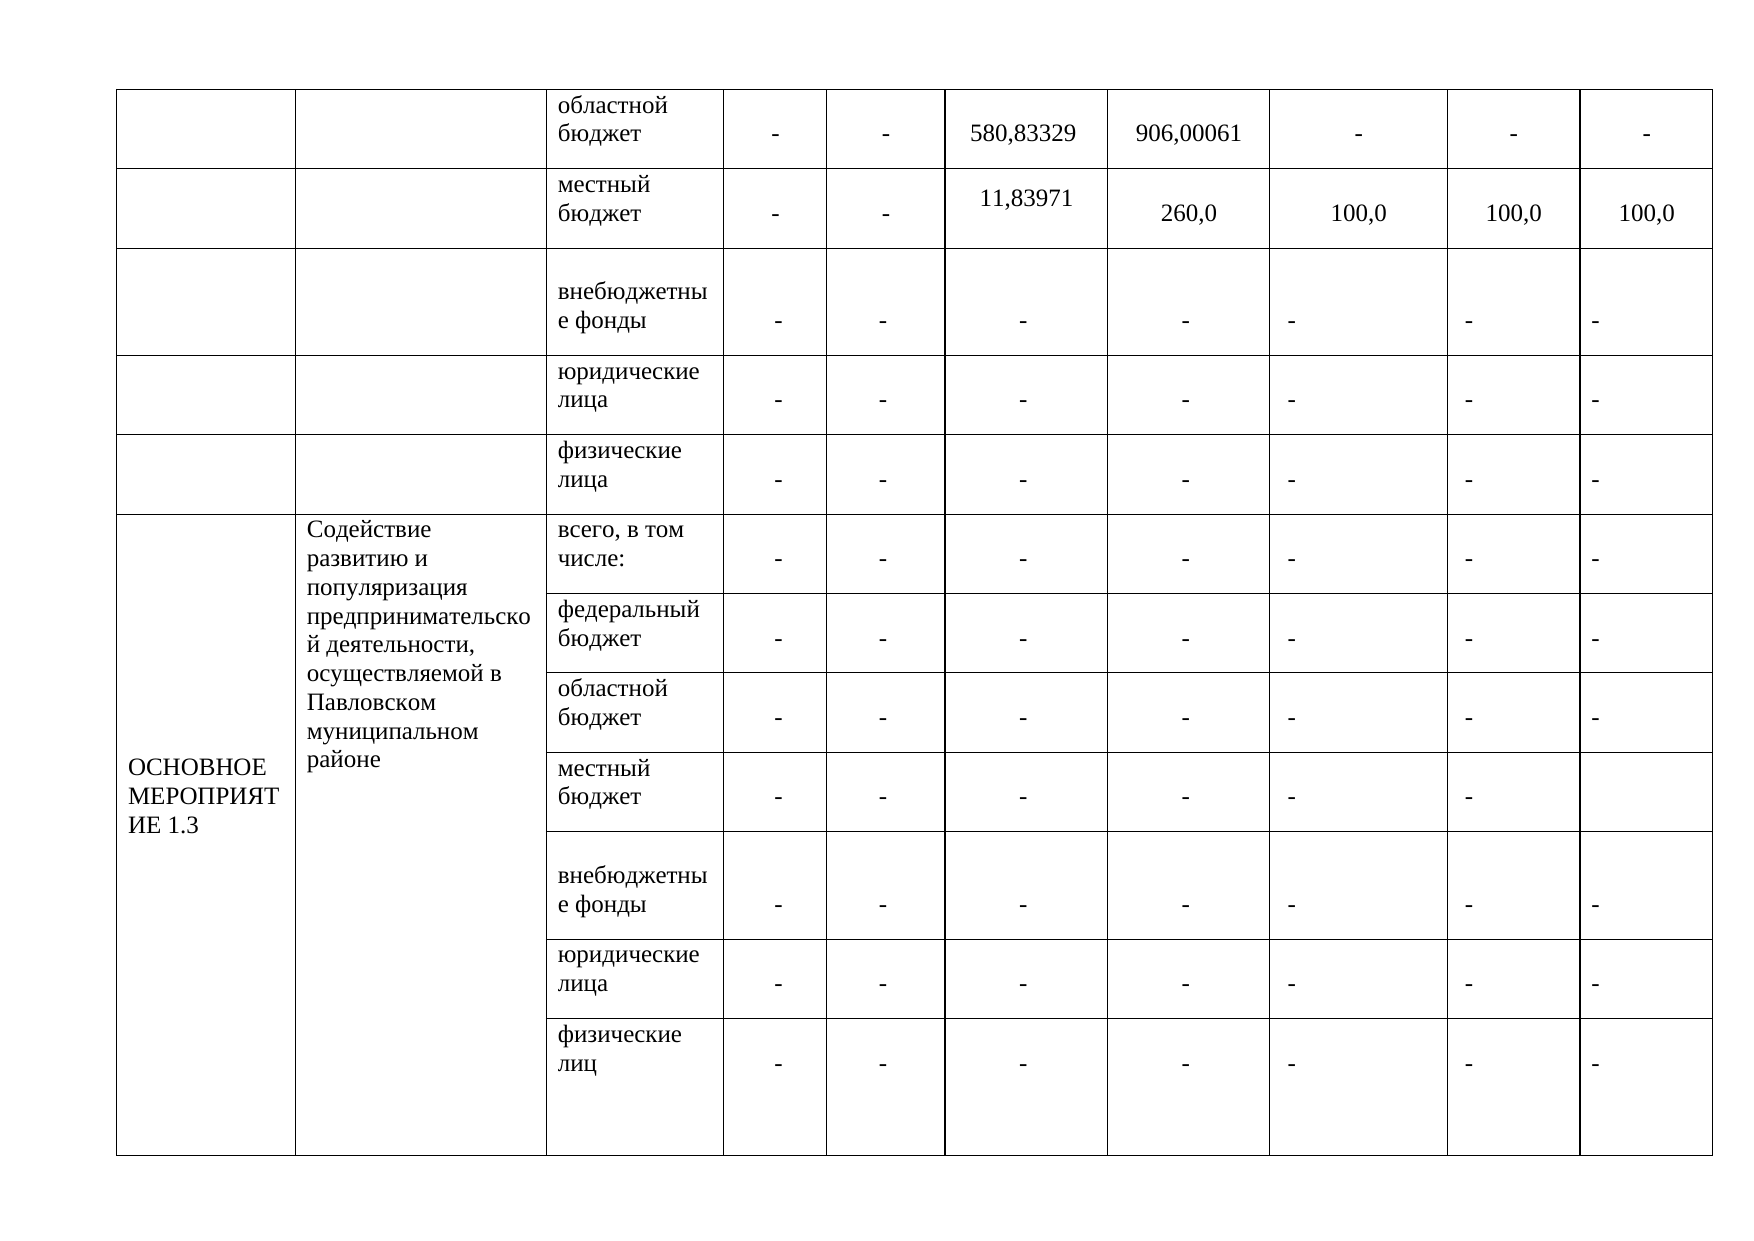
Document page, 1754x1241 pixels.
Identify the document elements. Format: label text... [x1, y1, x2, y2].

table_cell юридические лица [547, 940, 723, 1018]
table_cell - [1448, 515, 1579, 593]
table_cell [117, 435, 295, 513]
table_cell - [724, 515, 826, 593]
table_cell - [1448, 832, 1579, 938]
table_cell - [1270, 435, 1447, 513]
table_cell 100,0 [1581, 169, 1712, 247]
table_cell внебюджетные фонды [547, 832, 723, 938]
table_cell - [1270, 940, 1447, 1018]
table_cell [1581, 753, 1712, 831]
table_cell [117, 356, 295, 434]
table_cell - [946, 673, 1107, 752]
table_cell - [724, 594, 826, 672]
table_cell 11,83971 [946, 169, 1107, 247]
table_cell - [1270, 594, 1447, 672]
table_cell - [724, 940, 826, 1018]
table_cell - [1270, 515, 1447, 593]
table_cell - [1108, 435, 1269, 513]
table_cell областной бюджет [547, 90, 723, 168]
table_cell - [827, 169, 944, 247]
table_cell - [1108, 753, 1269, 831]
table_cell - [827, 1019, 944, 1097]
table_cell - [1108, 356, 1269, 434]
table_cell - [1108, 594, 1269, 672]
table_cell - [724, 169, 826, 247]
table_cell ОСНОВНОЕ МЕРОПРИЯТИЕ 1.3 [117, 515, 295, 1097]
table_cell - [827, 435, 944, 513]
table_cell - [1581, 435, 1712, 513]
table_cell - [1581, 594, 1712, 672]
table_cell - [1108, 832, 1269, 938]
table_cell 580,83329 [946, 90, 1107, 168]
table_cell юридические лица [547, 356, 723, 434]
table_cell - [946, 753, 1107, 831]
table_cell - [946, 940, 1107, 1018]
table_cell [296, 249, 546, 355]
table_cell - [1581, 1019, 1712, 1097]
table_cell - [1448, 673, 1579, 752]
table_cell - [724, 435, 826, 513]
table_cell - [1270, 90, 1447, 168]
table_cell - [946, 594, 1107, 672]
table_cell [1448, 1097, 1579, 1155]
table_cell [1108, 1097, 1269, 1155]
table_cell - [724, 90, 826, 168]
table_cell внебюджетные фонды [547, 249, 723, 355]
table_cell [547, 1097, 723, 1155]
table_cell - [827, 90, 944, 168]
table_cell - [827, 753, 944, 831]
table_cell - [1581, 90, 1712, 168]
table_cell - [1448, 753, 1579, 831]
table_cell - [827, 673, 944, 752]
table_cell - [1448, 90, 1579, 168]
table_cell 260,0 [1108, 169, 1269, 247]
table_cell - [1270, 1019, 1447, 1097]
table_cell всего, в том числе: [547, 515, 723, 593]
table_cell физические лиц [547, 1019, 723, 1097]
table_cell [117, 90, 295, 168]
table_cell - [1108, 249, 1269, 355]
table_cell - [827, 356, 944, 434]
table_cell [1581, 1097, 1712, 1155]
table_cell - [724, 1019, 826, 1097]
table_cell - [1448, 435, 1579, 513]
table_cell - [946, 515, 1107, 593]
table_cell - [827, 249, 944, 355]
table_cell - [1108, 940, 1269, 1018]
table_cell - [1108, 1019, 1269, 1097]
table_cell - [1270, 753, 1447, 831]
table_cell [296, 1097, 546, 1155]
table_cell - [1270, 249, 1447, 355]
table_cell - [946, 1019, 1107, 1097]
table_cell - [1581, 832, 1712, 938]
table_cell - [724, 832, 826, 938]
table_cell 906,00061 [1108, 90, 1269, 168]
table_cell Содействие развитию и популяризация предпринимательской деятельности, осуществляемой в Павловском муниципальном районе [296, 515, 546, 1097]
table_cell - [1581, 940, 1712, 1018]
table_cell областной бюджет [547, 673, 723, 752]
table_cell - [724, 753, 826, 831]
table_cell - [1270, 832, 1447, 938]
table_cell [827, 1097, 944, 1155]
table_cell федеральный бюджет [547, 594, 723, 672]
table_cell - [946, 249, 1107, 355]
table_cell - [1581, 356, 1712, 434]
table_cell - [724, 673, 826, 752]
table_cell [296, 169, 546, 247]
table_cell - [1448, 249, 1579, 355]
table_cell - [827, 594, 944, 672]
table_cell - [1581, 673, 1712, 752]
table_cell [117, 249, 295, 355]
table_cell - [724, 249, 826, 355]
table_cell - [1581, 515, 1712, 593]
table_cell [296, 435, 546, 513]
table_cell - [946, 356, 1107, 434]
table_cell - [1270, 356, 1447, 434]
table_cell 100,0 [1448, 169, 1579, 247]
table_cell - [1108, 673, 1269, 752]
table_cell [296, 90, 546, 168]
table_cell [1270, 1097, 1447, 1155]
table_cell местный бюджет [547, 169, 723, 247]
table_cell физические лица [547, 435, 723, 513]
table_cell [946, 1097, 1107, 1155]
table_cell - [946, 832, 1107, 938]
table_cell - [1448, 356, 1579, 434]
table_cell - [1270, 673, 1447, 752]
table_cell - [827, 832, 944, 938]
table_cell - [1581, 249, 1712, 355]
table_cell [724, 1097, 826, 1155]
table_cell [117, 1097, 295, 1155]
table_cell - [724, 356, 826, 434]
table_cell - [1108, 515, 1269, 593]
table_cell - [946, 435, 1107, 513]
table_cell - [1448, 594, 1579, 672]
table_cell - [1448, 1019, 1579, 1097]
table_cell 100,0 [1270, 169, 1447, 247]
table_cell [117, 169, 295, 247]
table_cell - [1448, 940, 1579, 1018]
table_cell - [827, 940, 944, 1018]
table_cell местный бюджет [547, 753, 723, 831]
table_cell [296, 356, 546, 434]
table_cell - [827, 515, 944, 593]
